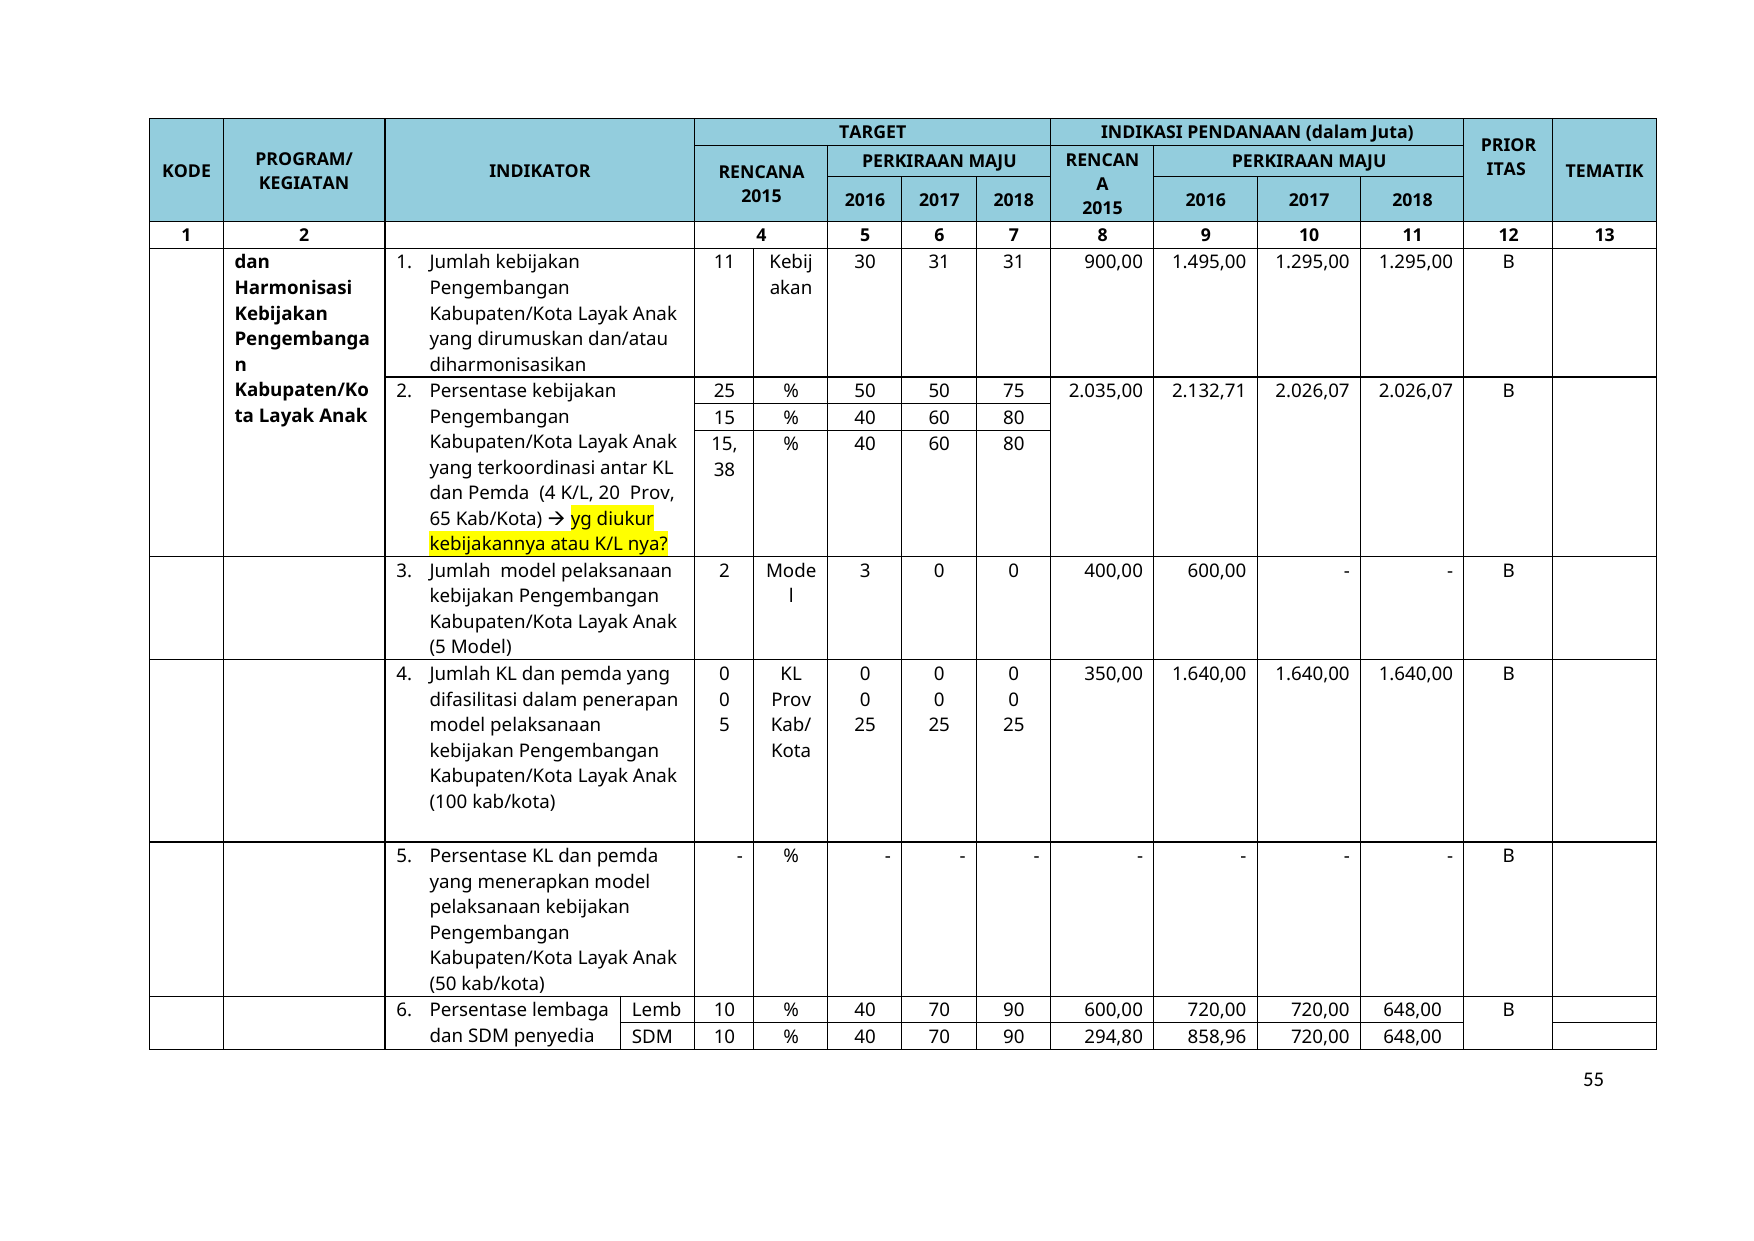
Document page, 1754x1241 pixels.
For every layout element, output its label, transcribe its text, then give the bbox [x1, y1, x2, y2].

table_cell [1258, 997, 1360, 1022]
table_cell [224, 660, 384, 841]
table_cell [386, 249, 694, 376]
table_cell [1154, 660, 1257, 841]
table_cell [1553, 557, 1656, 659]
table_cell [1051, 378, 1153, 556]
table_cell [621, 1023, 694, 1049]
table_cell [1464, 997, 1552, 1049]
table_cell 2018 [977, 177, 1050, 221]
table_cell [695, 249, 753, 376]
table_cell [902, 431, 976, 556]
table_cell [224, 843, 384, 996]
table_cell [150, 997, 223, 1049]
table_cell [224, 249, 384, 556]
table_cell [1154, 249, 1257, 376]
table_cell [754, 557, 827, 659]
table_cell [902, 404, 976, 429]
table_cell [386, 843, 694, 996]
table_header TARGET [695, 119, 1050, 145]
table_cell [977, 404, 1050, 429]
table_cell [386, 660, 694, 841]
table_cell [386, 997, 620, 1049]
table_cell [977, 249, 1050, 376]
table_cell 2016 [828, 177, 901, 221]
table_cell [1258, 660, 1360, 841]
table_cell 1 [150, 222, 223, 248]
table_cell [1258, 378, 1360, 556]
table_cell 2017 [902, 177, 976, 221]
table_header INDIKATOR [386, 119, 694, 221]
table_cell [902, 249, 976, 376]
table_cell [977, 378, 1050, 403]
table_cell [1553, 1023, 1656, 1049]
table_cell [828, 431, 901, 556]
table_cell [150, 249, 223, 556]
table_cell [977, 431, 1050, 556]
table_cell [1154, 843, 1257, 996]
table_cell 5 [828, 222, 901, 248]
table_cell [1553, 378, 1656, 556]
table_cell 4 [695, 222, 827, 248]
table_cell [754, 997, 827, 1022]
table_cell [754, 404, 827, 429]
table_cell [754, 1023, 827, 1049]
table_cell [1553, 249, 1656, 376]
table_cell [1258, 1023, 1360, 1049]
table_cell PERKIRAAN MAJU [1154, 146, 1463, 176]
table_cell RENCANA 2015 [695, 146, 827, 221]
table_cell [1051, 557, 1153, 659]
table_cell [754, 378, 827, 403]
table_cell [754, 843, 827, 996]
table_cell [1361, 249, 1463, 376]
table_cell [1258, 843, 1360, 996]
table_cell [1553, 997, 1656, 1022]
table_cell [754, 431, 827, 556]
table_header KODE [150, 119, 223, 221]
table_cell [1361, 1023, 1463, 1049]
table_cell 9 [1154, 222, 1257, 248]
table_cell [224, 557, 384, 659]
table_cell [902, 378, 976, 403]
table_cell PERKIRAAN MAJU [828, 146, 1050, 176]
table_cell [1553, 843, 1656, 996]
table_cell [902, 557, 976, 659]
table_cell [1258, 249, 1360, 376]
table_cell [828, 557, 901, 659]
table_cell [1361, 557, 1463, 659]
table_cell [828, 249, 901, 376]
table_header INDIKASI PENDANAAN (dalam Juta) [1051, 119, 1463, 145]
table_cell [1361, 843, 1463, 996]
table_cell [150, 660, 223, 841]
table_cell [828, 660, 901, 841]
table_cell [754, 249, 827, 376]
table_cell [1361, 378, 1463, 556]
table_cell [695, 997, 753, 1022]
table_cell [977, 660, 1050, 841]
table_cell 6 [902, 222, 976, 248]
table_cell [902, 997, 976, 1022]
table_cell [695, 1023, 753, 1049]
table_cell 2016 [1154, 177, 1257, 221]
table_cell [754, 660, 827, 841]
table_cell 10 [1258, 222, 1360, 248]
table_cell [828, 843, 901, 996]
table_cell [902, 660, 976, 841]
table_cell 2 [224, 222, 384, 248]
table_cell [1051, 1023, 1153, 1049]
table_header PRIORITAS [1464, 119, 1552, 221]
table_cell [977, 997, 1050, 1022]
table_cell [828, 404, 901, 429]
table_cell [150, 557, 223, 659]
table_cell 11 [1361, 222, 1463, 248]
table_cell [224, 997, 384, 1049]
table_cell 7 [977, 222, 1050, 248]
table_cell 2017 [1258, 177, 1360, 221]
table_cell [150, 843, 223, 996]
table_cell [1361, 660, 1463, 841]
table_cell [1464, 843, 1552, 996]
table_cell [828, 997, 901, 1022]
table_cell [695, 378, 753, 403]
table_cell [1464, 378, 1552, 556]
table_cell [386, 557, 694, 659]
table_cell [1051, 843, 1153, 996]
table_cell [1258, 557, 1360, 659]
table_cell 12 [1464, 222, 1552, 248]
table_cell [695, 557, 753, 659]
table_cell 2018 [1361, 177, 1463, 221]
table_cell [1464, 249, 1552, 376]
table_header TEMATIK [1553, 119, 1656, 221]
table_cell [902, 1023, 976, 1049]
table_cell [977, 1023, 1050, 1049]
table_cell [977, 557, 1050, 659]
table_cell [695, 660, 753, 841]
table_cell RENCANA 2015 [1051, 146, 1153, 221]
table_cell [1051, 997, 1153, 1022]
table_cell [386, 222, 694, 248]
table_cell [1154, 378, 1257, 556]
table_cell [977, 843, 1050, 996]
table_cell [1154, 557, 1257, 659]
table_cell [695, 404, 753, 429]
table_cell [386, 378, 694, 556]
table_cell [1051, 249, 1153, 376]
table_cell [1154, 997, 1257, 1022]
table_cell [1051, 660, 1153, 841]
table_cell 13 [1553, 222, 1656, 248]
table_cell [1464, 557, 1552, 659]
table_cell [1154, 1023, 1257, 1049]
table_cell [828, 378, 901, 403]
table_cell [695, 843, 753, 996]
table_cell 8 [1051, 222, 1153, 248]
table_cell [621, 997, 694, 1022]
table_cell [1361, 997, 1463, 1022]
table_header PROGRAM/ KEGIATAN [224, 119, 384, 221]
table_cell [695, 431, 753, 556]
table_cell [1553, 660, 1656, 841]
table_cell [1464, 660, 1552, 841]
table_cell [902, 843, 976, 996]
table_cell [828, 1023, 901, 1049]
